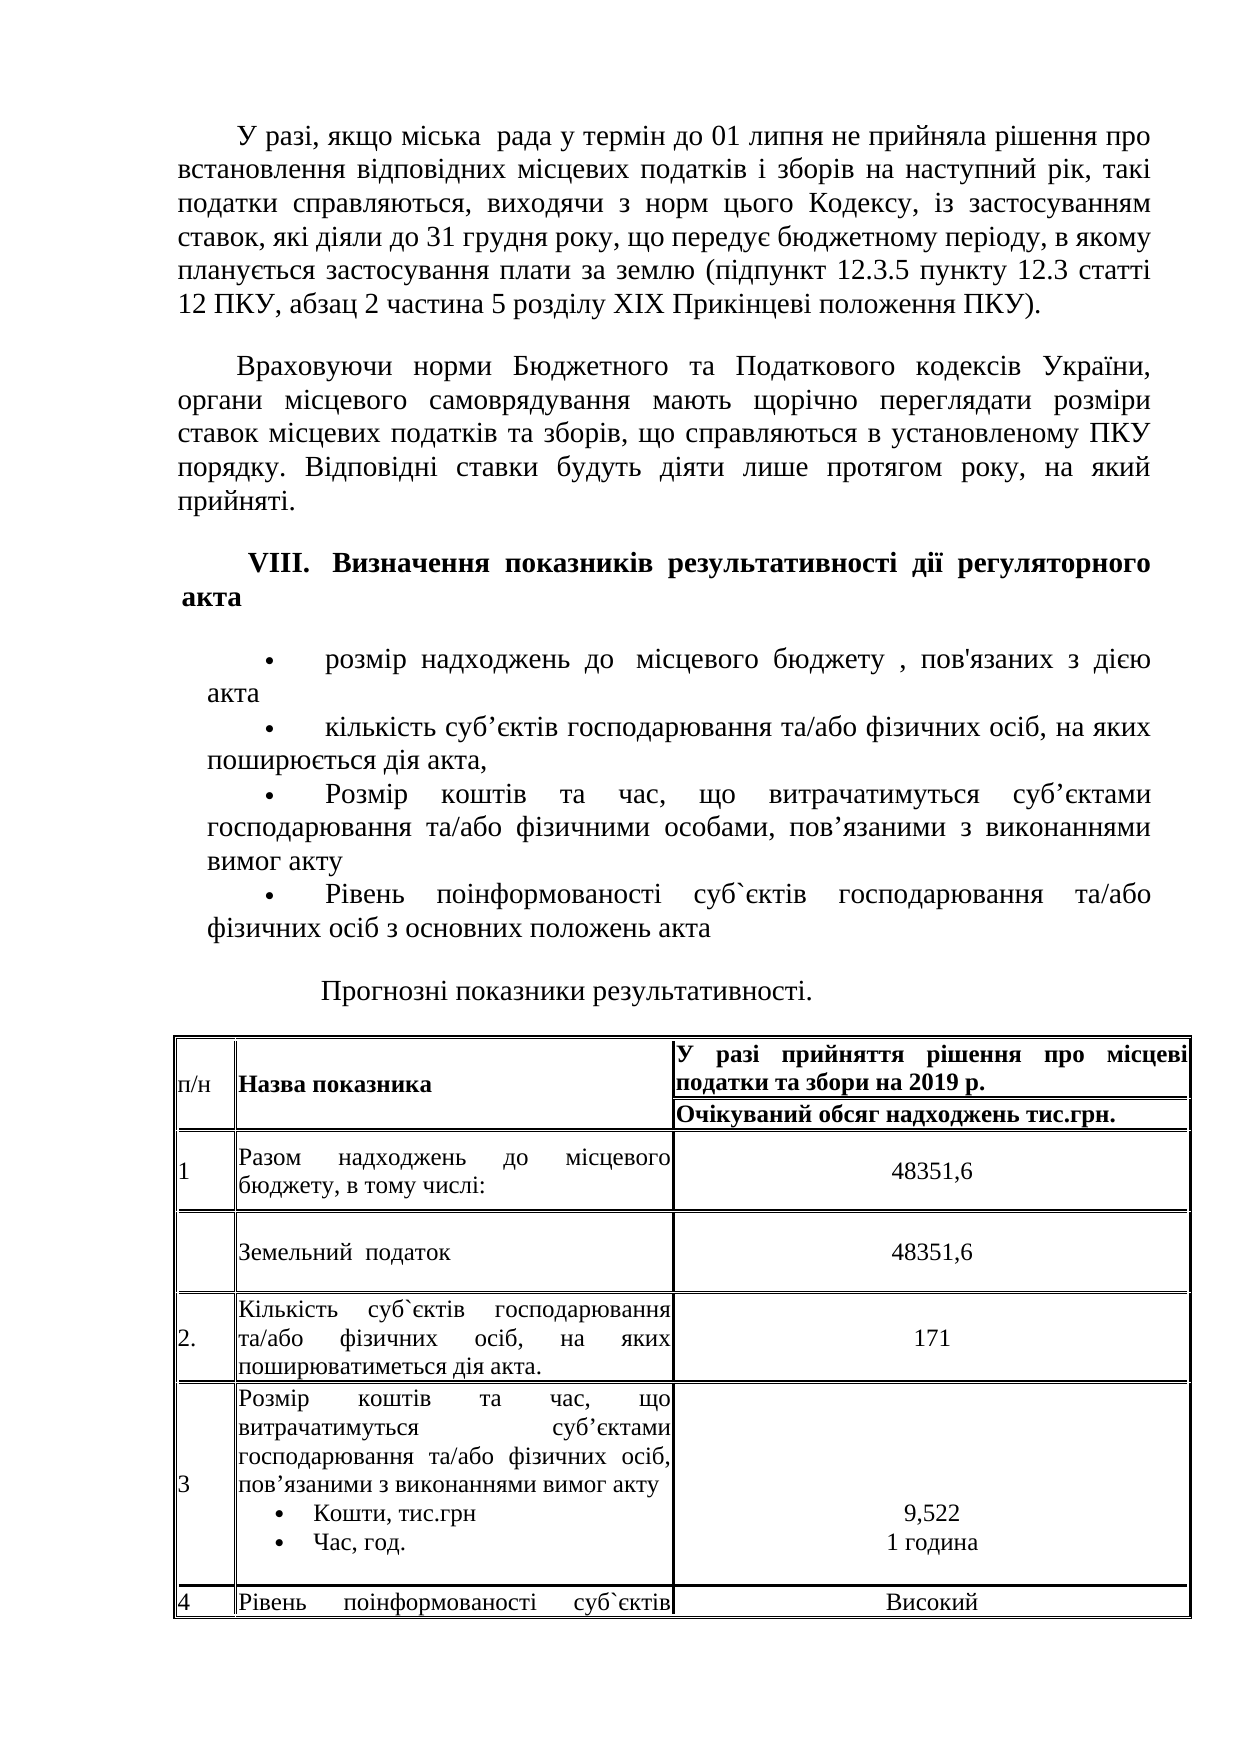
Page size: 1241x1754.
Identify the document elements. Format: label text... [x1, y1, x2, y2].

table_header Назва показника [236, 1039, 673, 1128]
table_cell 9,522 1 година [675, 1380, 1190, 1584]
table_cell 48351,6 [675, 1209, 1190, 1291]
table_cell Разом надходжень до місцевого бюджету, в тому числі: [237, 1132, 672, 1209]
table_header п/н [177, 1039, 236, 1128]
table_cell 3 [177, 1380, 234, 1584]
text Враховуючи норми Бюджетного та Податкового кодексів України, органи місцевого самоврядування мають щорічно переглядати розміри ставок місцевих податків та зборів, що справляються в установленому ПКУ порядку. Відповідні ставки будуть діяти лише протягом року, на який прийняті. [177, 348, 1152, 516]
list кількість суб’єктів господарювання та/або фізичних осіб, на яких поширюється дія акта, [207, 709, 1152, 776]
table_cell Очікуваний обсяг надходжень тис.грн. [675, 1096, 1190, 1128]
text Прогнозні показники результативності. [254, 973, 1152, 1006]
table_cell 2. [175, 1291, 236, 1380]
table_cell [177, 1209, 234, 1291]
table_cell Земельний податок [237, 1213, 672, 1291]
table_cell 48351,6 [675, 1128, 1190, 1209]
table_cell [236, 1587, 673, 1616]
table_header У разі прийняття рішення про місцеві податки та збори на 2019 р. [673, 1039, 1189, 1096]
table_cell Розмір коштів та час, що витрачатимуться суб’єктами господарювання та/або фізичних осіб, пов’язаними з виконаннями вимог акту Кошти, тис.грн Час, год. [237, 1384, 672, 1584]
table_cell 1 [177, 1128, 234, 1209]
table_cell 4 [177, 1584, 236, 1616]
text VIII. Визначення показників результативності дії регуляторного акта [181, 545, 1152, 612]
text У разі, якщо міська рада у термін до 01 липня не прийняла рішення про встановлення відповідних місцевих податків і зборів на наступний рік, такі податки справляються, виходячи з норм цього Кодексу, із застосуванням ставок, які діяли до 31 грудня року, що передує бюджетному періоду, в якому планується застосування плати за землю (підпункт 12.3.5 пункту 12.3 статті 12 ПКУ, абзац 2 частина 5 розділу XIX Прикінцеві положення ПКУ). [177, 118, 1152, 319]
table_cell Високий [673, 1584, 1189, 1616]
table_cell Кількість суб`єктів господарювання та/або фізичних осіб, на яких поширюватиметься дія акта. [237, 1294, 672, 1380]
list Розмір коштів та час, що витрачатимуться суб’єктами господарювання та/або фізичними особами, пов’язаними з виконаннями вимог акту [207, 776, 1152, 876]
table_cell 171 [673, 1291, 1191, 1380]
list розмір надходжень до місцевого бюджету , пов'язаних з дією акта [207, 642, 1152, 709]
list Рівень поінформованості суб`єктів господарювання та/або фізичних осіб з основних положень акта [207, 876, 1152, 943]
